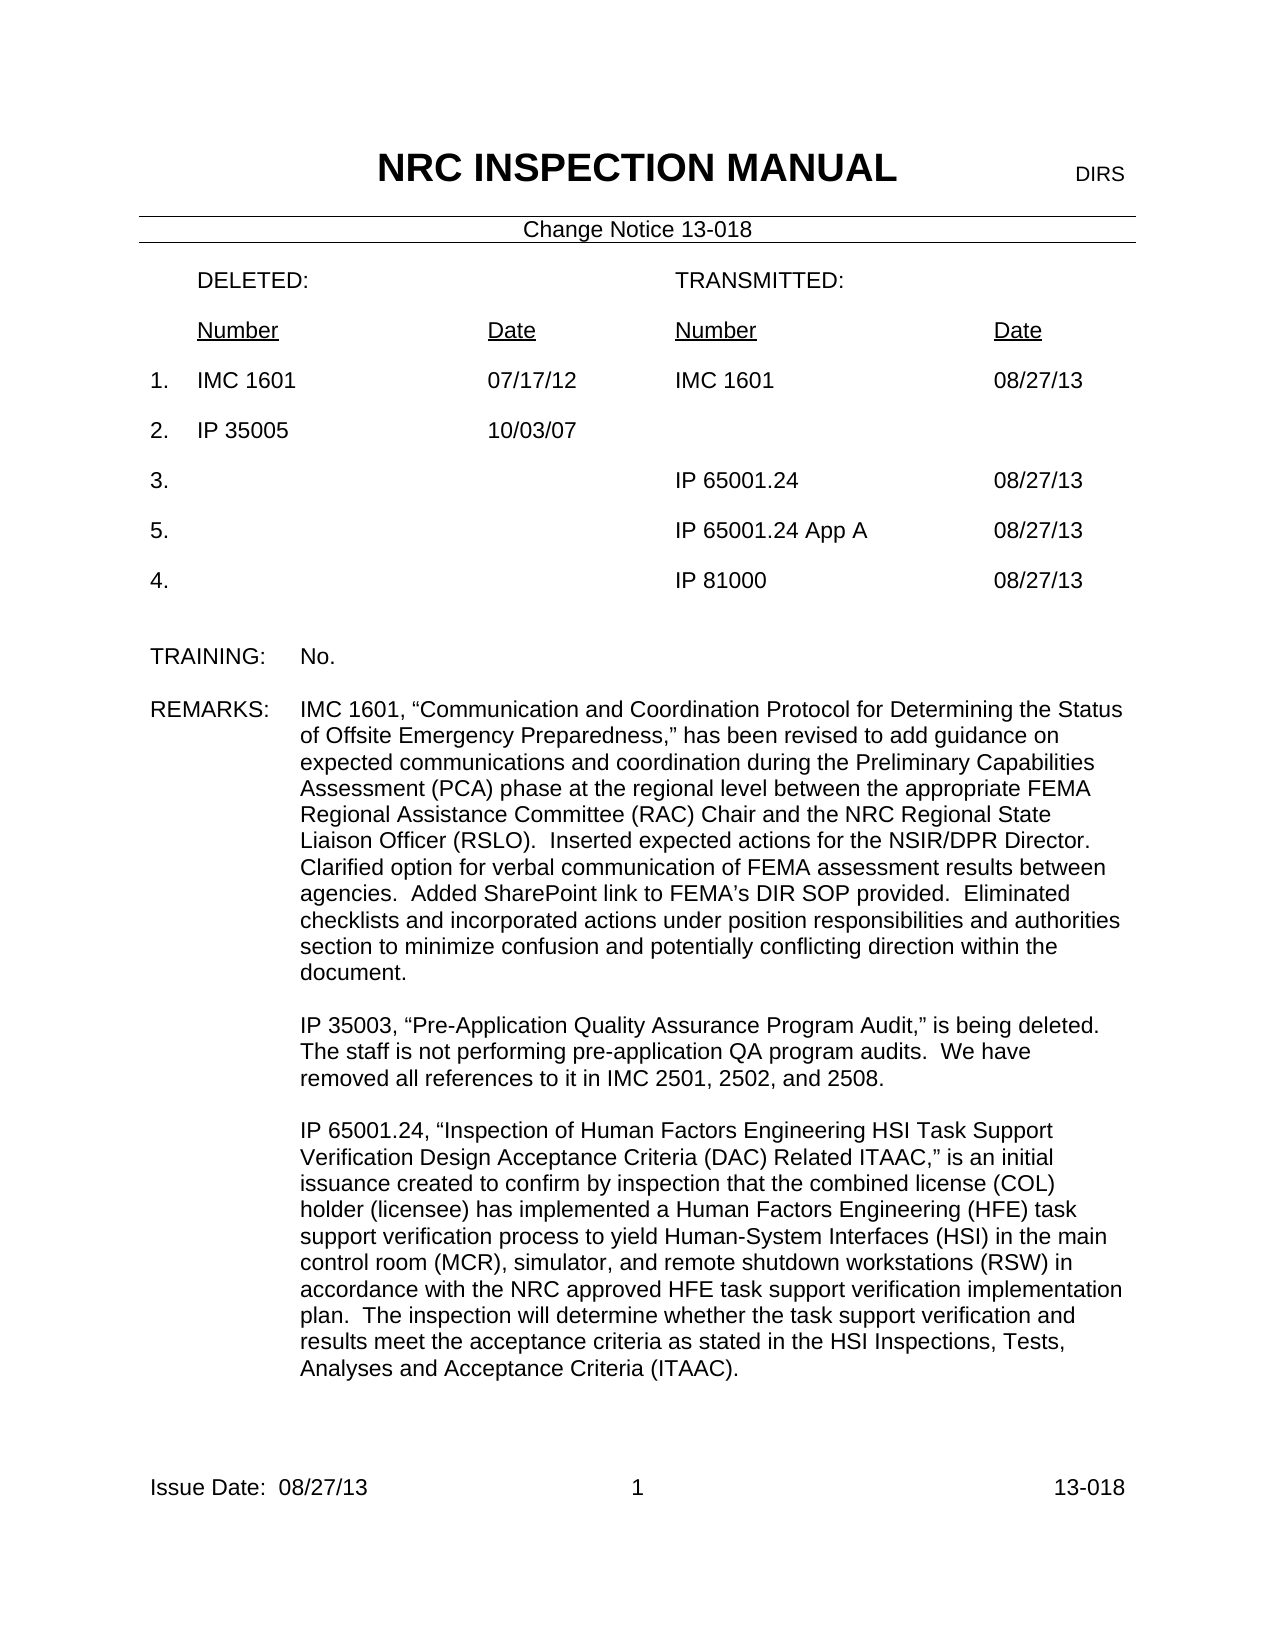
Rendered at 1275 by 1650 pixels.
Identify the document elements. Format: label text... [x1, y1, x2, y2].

text IP 35003, “Pre-Application Quality Assurance Program Audit,” is being deleted. The staff is not performing pre-application QA program audits. We have removed all references to it in IMC 2501, 2502, and 2508. [300, 1012, 1125, 1091]
list TRAINING: No. [150, 643, 1125, 669]
text 1. IMC 1601 07/17/12 IMC 1601 08/27/13 [150, 368, 1125, 393]
text 4. IP 81000 08/27/13 [150, 568, 1125, 593]
text DELETED: TRANSMITTED: [150, 268, 1125, 293]
text 3. IP 65001.24 08/27/13 [150, 468, 1125, 493]
text 5. IP 65001.24 App A 08/27/13 [150, 518, 1125, 543]
text IP 65001.24, “Inspection of Human Factors Engineering HSI Task Support Verification Design Acceptance Criteria (DAC) Related ITAAC,” is an initial issuance created to confirm by inspection that the combined license (COL) holder (licensee) has implemented a Human Factors Engineering (HFE) task support verification process to yield Human-System Interfaces (HSI) in the main control room (MCR), simulator, and remote shutdown workstations (RSW) in accordance with the NRC approved HFE task support verification implementation plan. The inspection will determine whether the task support verification and results meet the acceptance criteria as stated in the HSI Inspections, Tests, Analyses and Acceptance Criteria (ITAAC). [300, 1117, 1125, 1381]
text NRC INSPECTION MANUAL DIRS [150, 150, 1125, 189]
text REMARKS: IMC 1601, “Communication and Coordination Protocol for Determining the Status of Offsite Emergency Preparedness,” has been revised to add guidance on expected communications and coordination during the Preliminary Capabilities Assessment (PCA) phase at the regional level between the appropriate FEMA Regional Assistance Committee (RAC) Chair and the NRC Regional State Liaison Officer (RSLO). Inserted expected actions for the NSIR/DPR Director. Clarified option for verbal communication of FEMA assessment results between agencies. Added SharePoint link to FEMA’s DIR SOP provided. Eliminated checklists and incorporated actions under position responsibilities and authorities section to minimize confusion and potentially conflicting direction within the document. [150, 696, 1125, 986]
table_header Change Notice 13-018 [139, 217, 1136, 242]
text Number Date Number Date [150, 318, 1125, 343]
text 2. IP 35005 10/03/07 [150, 418, 1125, 443]
